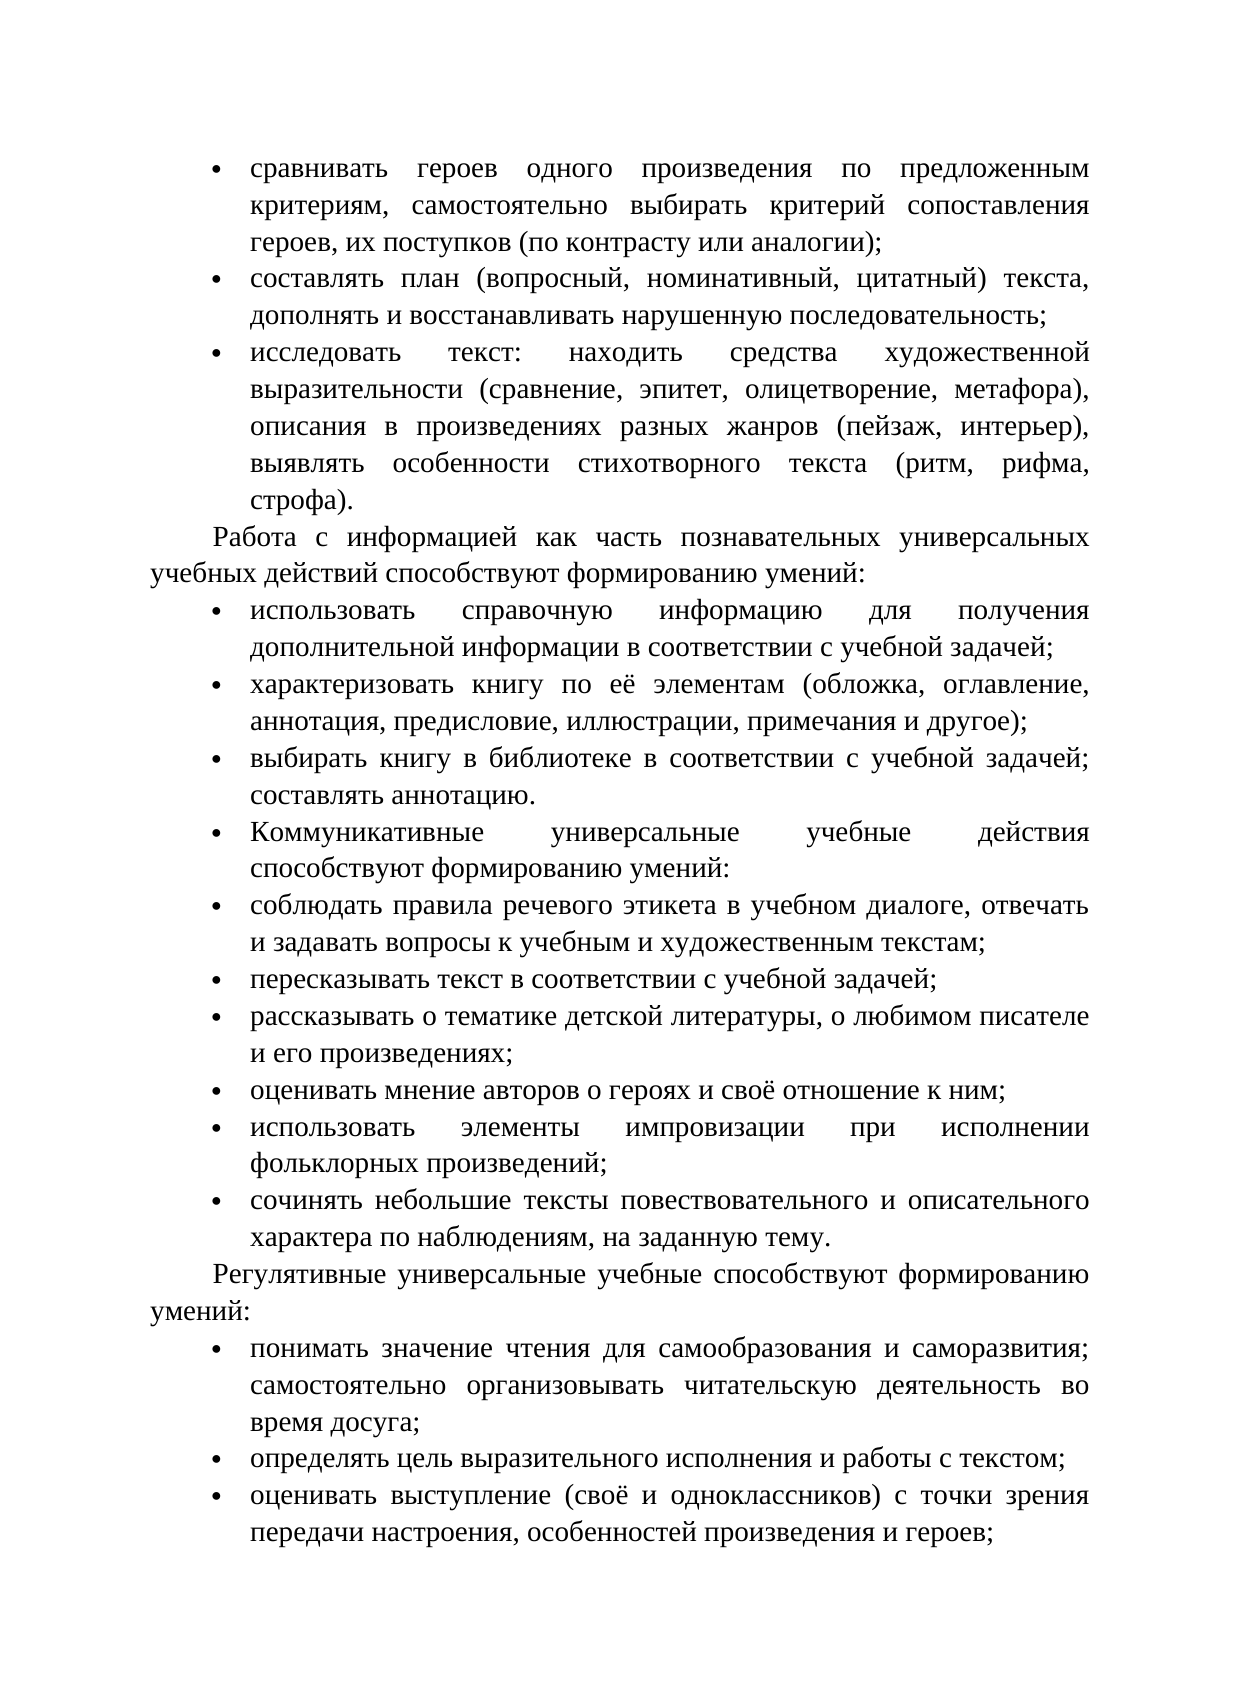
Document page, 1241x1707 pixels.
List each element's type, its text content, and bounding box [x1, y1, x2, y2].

list использовать справочную информацию для получения дополнительной информации в соответствии с учебной задачей; [212, 592, 1090, 663]
list соблюдать правила речевого этикета в учебном диалоге, отвечать и задавать вопросы к учебным и художественным текстам; [212, 887, 1090, 958]
list понимать значение чтения для самообразования и саморазвития; самостоятельно организовывать читательскую деятельность во время досуга; [212, 1330, 1090, 1437]
list рассказывать о тематике детской литературы, о любимом писателе и его произведениях; [212, 998, 1090, 1068]
list выбирать книгу в библиотеке в соответствии с учебной задачей; составлять аннотацию. [212, 740, 1090, 810]
list составлять план (вопросный, номинативный, цитатный) текста, дополнять и восстанавливать нарушенную последовательность; [212, 261, 1090, 331]
text Работа с информацией как часть познавательных универсальных учебных действий способствуют формированию умений: [150, 519, 1090, 589]
list пересказывать текст в соответствии с учебной задачей; [212, 961, 1090, 995]
list использовать элементы импровизации при исполнении фольклорных произведений; [212, 1109, 1090, 1179]
list Коммуникативные универсальные учебные действия способствуют формированию умений: [212, 814, 1090, 884]
list определять цель выразительного исполнения и работы с текстом; [212, 1441, 1090, 1474]
list сочинять небольшие тексты повествовательного и описательного характера по наблюдениям, на заданную тему. [212, 1182, 1090, 1253]
list оценивать выступление (своё и одноклассников) с точки зрения передачи настроения, особенностей произведения и героев; [212, 1477, 1090, 1548]
list сравнивать героев одного произведения по предложенным критериям, самостоятельно выбирать критерий сопоставления героев, их поступков (по контрасту или аналогии); [212, 150, 1090, 257]
list характеризовать книгу по её элементам (обложка, оглавление, аннотация, предисловие, иллюстрации, примечания и другое); [212, 666, 1090, 737]
text Регулятивные универсальные учебные способствуют формированию умений: [150, 1256, 1090, 1327]
list исследовать текст: находить средства художественной выразительности (сравнение, эпитет, олицетворение, метафора), описания в произведениях разных жанров (пейзаж, интерьер), выявлять особенности стихотворного текста (ритм, рифма, строфа). [212, 334, 1090, 515]
list оценивать мнение авторов о героях и своё отношение к ним; [212, 1072, 1090, 1105]
